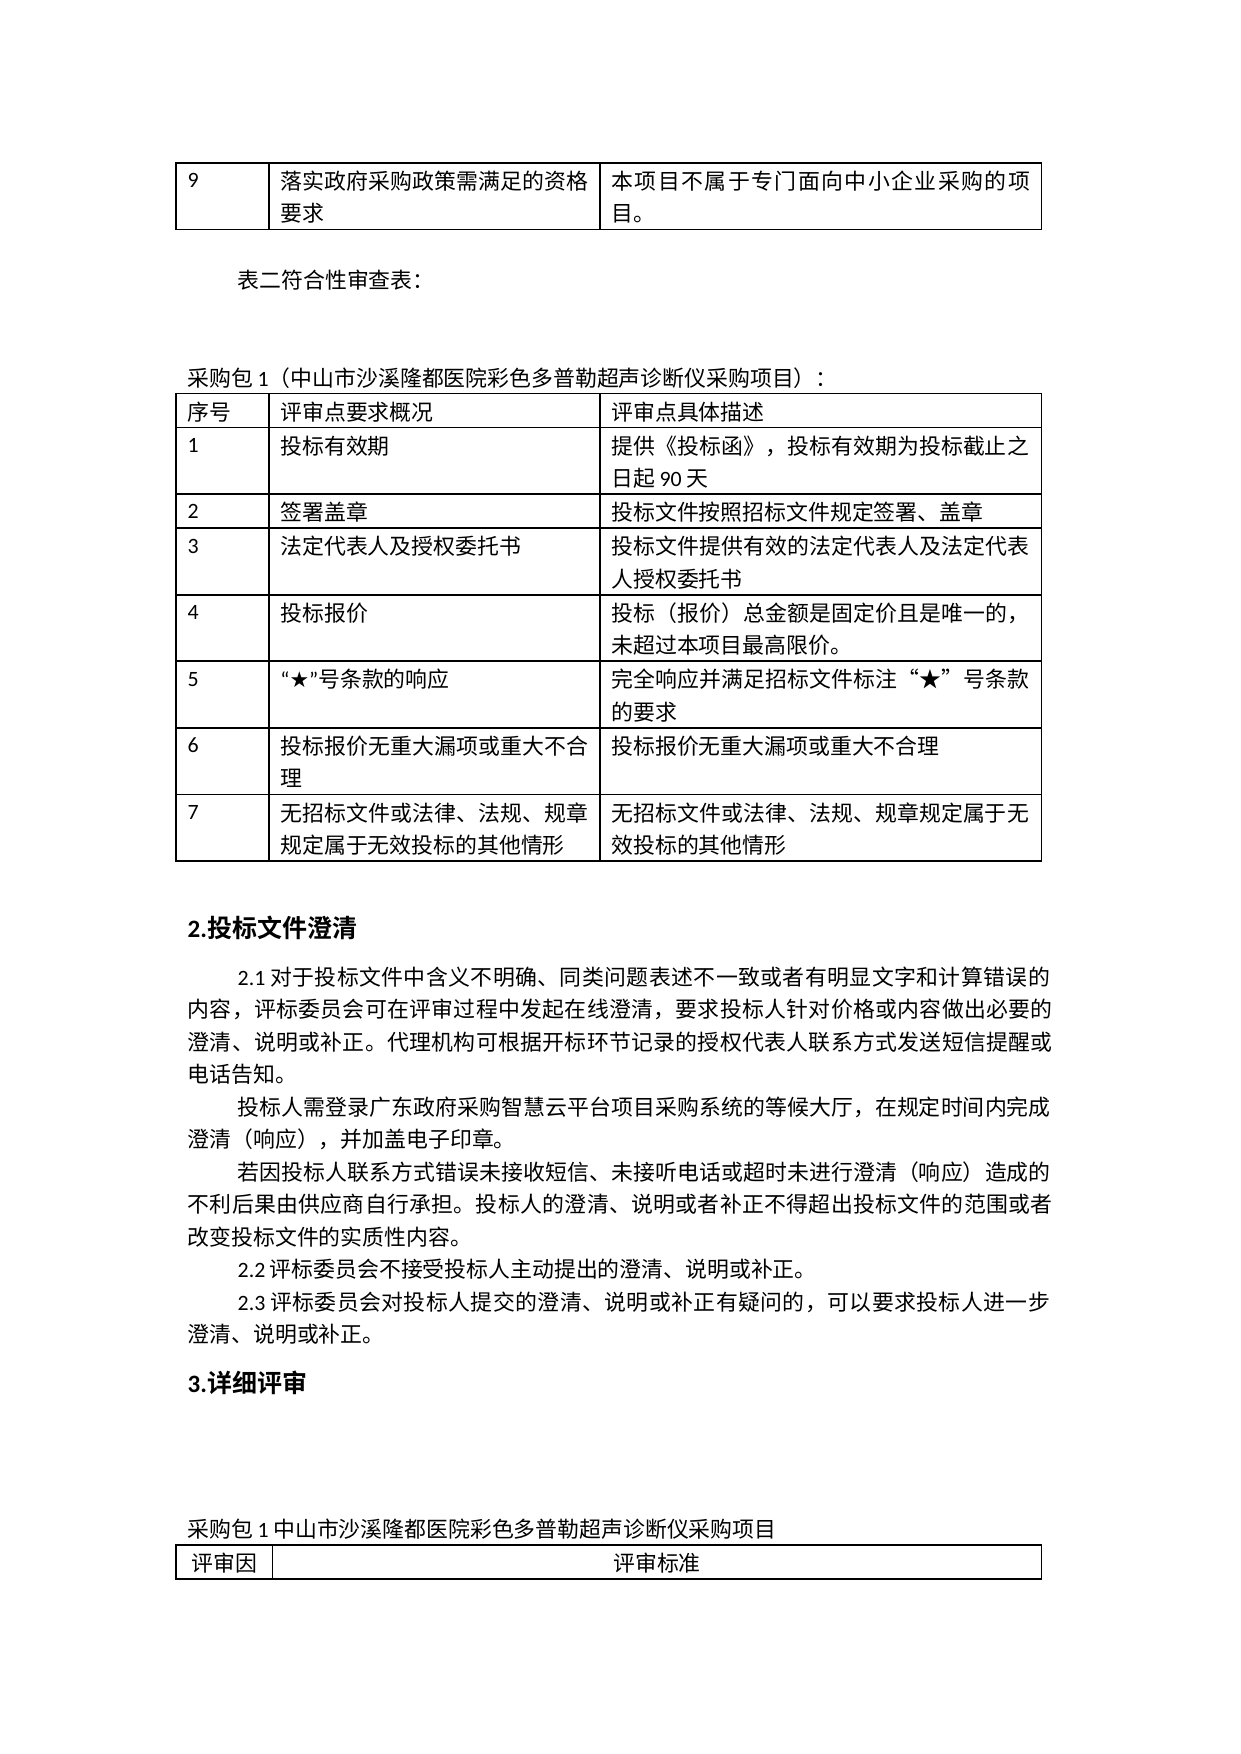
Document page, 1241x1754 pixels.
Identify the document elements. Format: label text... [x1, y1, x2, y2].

table_cell 1 [177, 428, 268, 493]
table_cell 签署盖章 [270, 495, 599, 527]
table_cell 完全响应并满足招标文件标注“★”号条款的要求 [601, 662, 1041, 727]
table_cell 2 [177, 495, 268, 527]
text 2.3评标委员会对投标人提交的澄清、说明或补正有疑问的，可以要求投标人进一步澄清、说明或补正。 [187, 1284, 1053, 1349]
table_cell 9 [177, 164, 268, 228]
text 采购包1（中山市沙溪隆都医院彩色多普勒超声诊断仪采购项目）： [187, 360, 1053, 393]
text 表二符合性审查表： [187, 263, 1053, 295]
text 2.投标文件澄清 [187, 894, 1053, 959]
text 投标人需登录广东政府采购智慧云平台项目采购系统的等候大厅，在规定时间内完成澄清（响应），并加盖电子印章。 [187, 1089, 1053, 1154]
table_cell 投标文件按照招标文件规定签署、盖章 [601, 495, 1041, 527]
text 2.1对于投标文件中含义不明确、同类问题表述不一致或者有明显文字和计算错误的内容，评标委员会可在评审过程中发起在线澄清，要求投标人针对价格或内容做出必要的澄清、说明或补正。代理机构可根据开标环节记录的授权代表人联系方式发送短信提醒或电话告知。 [187, 959, 1053, 1089]
table_cell 3 [177, 529, 268, 594]
table_cell 投标有效期 [270, 428, 599, 493]
table_cell 4 [177, 596, 268, 660]
table_header 评审点具体描述 [601, 394, 1041, 427]
table_cell 无招标文件或法律、法规、规章规定属于无效投标的其他情形 [601, 795, 1041, 860]
table_cell 投标报价 [270, 596, 599, 660]
table_header 评审标准 [273, 1546, 1041, 1578]
table_header 评审点要求概况 [270, 394, 599, 427]
text 3.详细评审 [187, 1349, 1053, 1414]
table_cell 法定代表人及授权委托书 [270, 529, 599, 594]
table_header 序号 [177, 394, 268, 427]
text 2.2评标委员会不接受投标人主动提出的澄清、说明或补正。 [187, 1252, 1053, 1284]
text 采购包1中山市沙溪隆都医院彩色多普勒超声诊断仪采购项目 [187, 1512, 1053, 1544]
table_cell 提供《投标函》，投标有效期为投标截止之日起90天 [601, 428, 1041, 493]
table_cell 投标（报价）总金额是固定价且是唯一的，未超过本项目最高限价。 [601, 596, 1041, 660]
table_header 评审因素 [177, 1546, 272, 1578]
table_cell 投标文件提供有效的法定代表人及法定代表人授权委托书 [601, 529, 1041, 594]
table_cell “★”号条款的响应 [270, 662, 599, 727]
table_cell 投标报价无重大漏项或重大不合理 [270, 729, 599, 793]
table_cell 6 [177, 729, 268, 793]
table_cell 5 [177, 662, 268, 727]
table_cell 本项目不属于专门面向中小企业采购的项目。 [601, 164, 1041, 228]
table_cell 落实政府采购政策需满足的资格要求 [270, 164, 599, 228]
table_cell 投标报价无重大漏项或重大不合理 [601, 729, 1041, 793]
table_cell 无招标文件或法律、法规、规章规定属于无效投标的其他情形 [270, 795, 599, 860]
text 若因投标人联系方式错误未接收短信、未接听电话或超时未进行澄清（响应）造成的不利后果由供应商自行承担。投标人的澄清、说明或者补正不得超出投标文件的范围或者改变投标文件的实质性内容。 [187, 1154, 1053, 1252]
table_cell 7 [177, 795, 268, 860]
